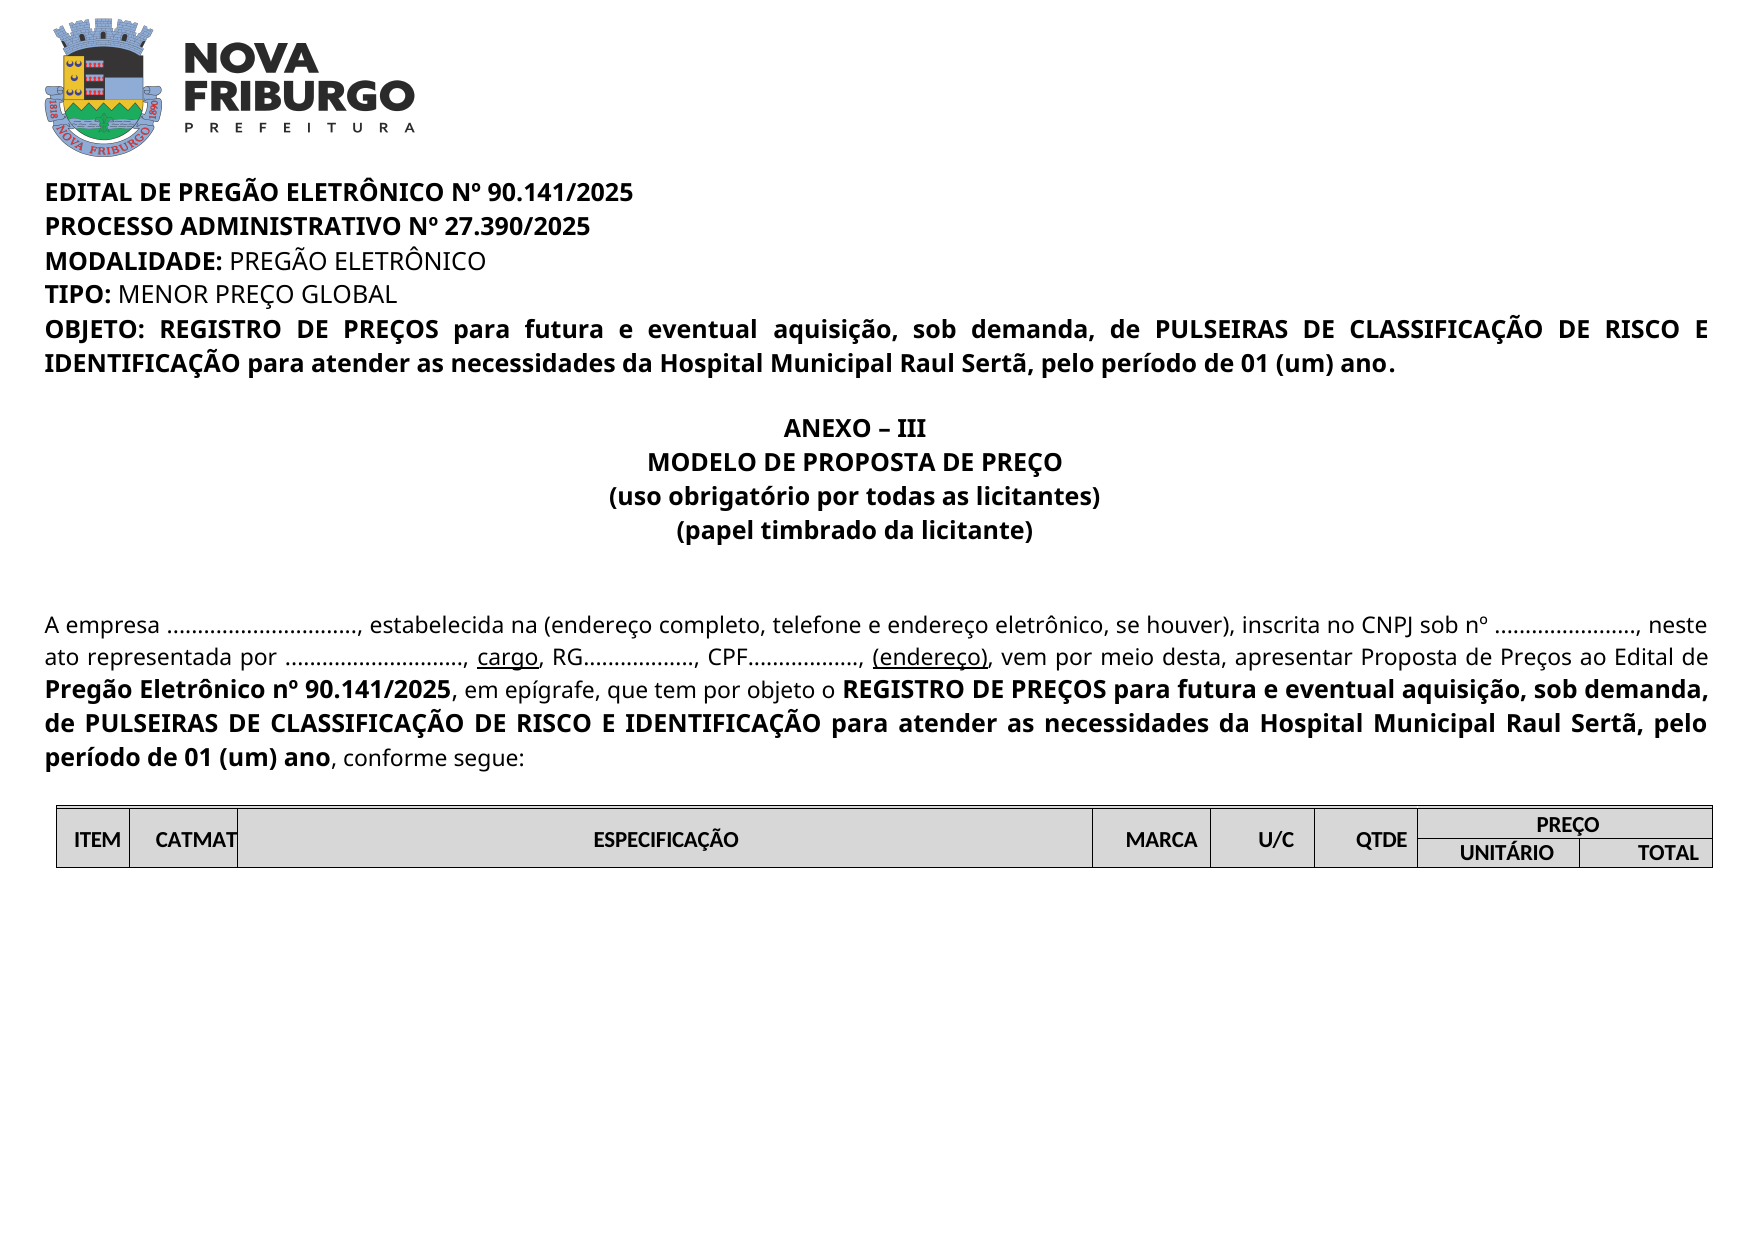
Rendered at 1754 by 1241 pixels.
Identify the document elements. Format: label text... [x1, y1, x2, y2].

text MODALIDADE: PREGÃO ELETRÔNICO [44, 243, 1710, 277]
text TIPO: MENOR PREÇO GLOBAL [44, 277, 1710, 311]
table_header MARCA [1093, 809, 1210, 867]
text EDITAL DE PREGÃO ELETRÔNICO Nº 90.141/2025 [44, 175, 1710, 209]
text (papel timbrado da licitante) [0, 513, 1710, 547]
table_header ESPECIFICAÇÃO [238, 809, 1092, 867]
table_cell TOTAL [1580, 839, 1712, 867]
table_header ITEM [57, 809, 129, 867]
table_header U/C [1211, 809, 1314, 867]
table_header PREÇO [1418, 809, 1712, 838]
text Modelo de proposta DE PREÇO [0, 445, 1710, 479]
table_header QTDE [1315, 809, 1417, 867]
table_header CATMAT [130, 809, 237, 867]
text PROCESSO ADMINISTRATIVO Nº 27.390/2025 [44, 209, 1710, 243]
text (uso obrigatório por todas as licitantes) [0, 479, 1710, 513]
picture [31, 12, 428, 158]
text OBJETO: REGISTRO DE PREÇOS para futura e eventual aquisição, sob demanda, de PULSEIRAS DE CLASSIFICAÇÃO DE RISCO E IDENTIFICAÇÃO para atender as necessidades da Hospital Municipal Raul Sertã, pelo período de 01 (um) ano. [44, 311, 1710, 379]
text ANEXO – III [0, 411, 1710, 445]
text A empresa ..............................., estabelecida na (endereço completo, telefone e endereço eletrônico, se houver), inscrita no CNPJ sob nº ......................., neste ato representada por ............................., cargo, RG.................., CPF.................., (endereço), vem por meio desta, apresentar Proposta de Preços ao Edital de Pregão Eletrônico nº 90.141/2025, em epígrafe, que tem por objeto o REGISTRO DE PREÇOS para futura e eventual aquisição, sob demanda, de PULSEIRAS DE CLASSIFICAÇÃO DE RISCO E IDENTIFICAÇÃO para atender as necessidades da Hospital Municipal Raul Sertã, pelo período de 01 (um) ano, conforme segue: [44, 609, 1710, 774]
table_cell UNITÁRIO [1418, 839, 1579, 867]
